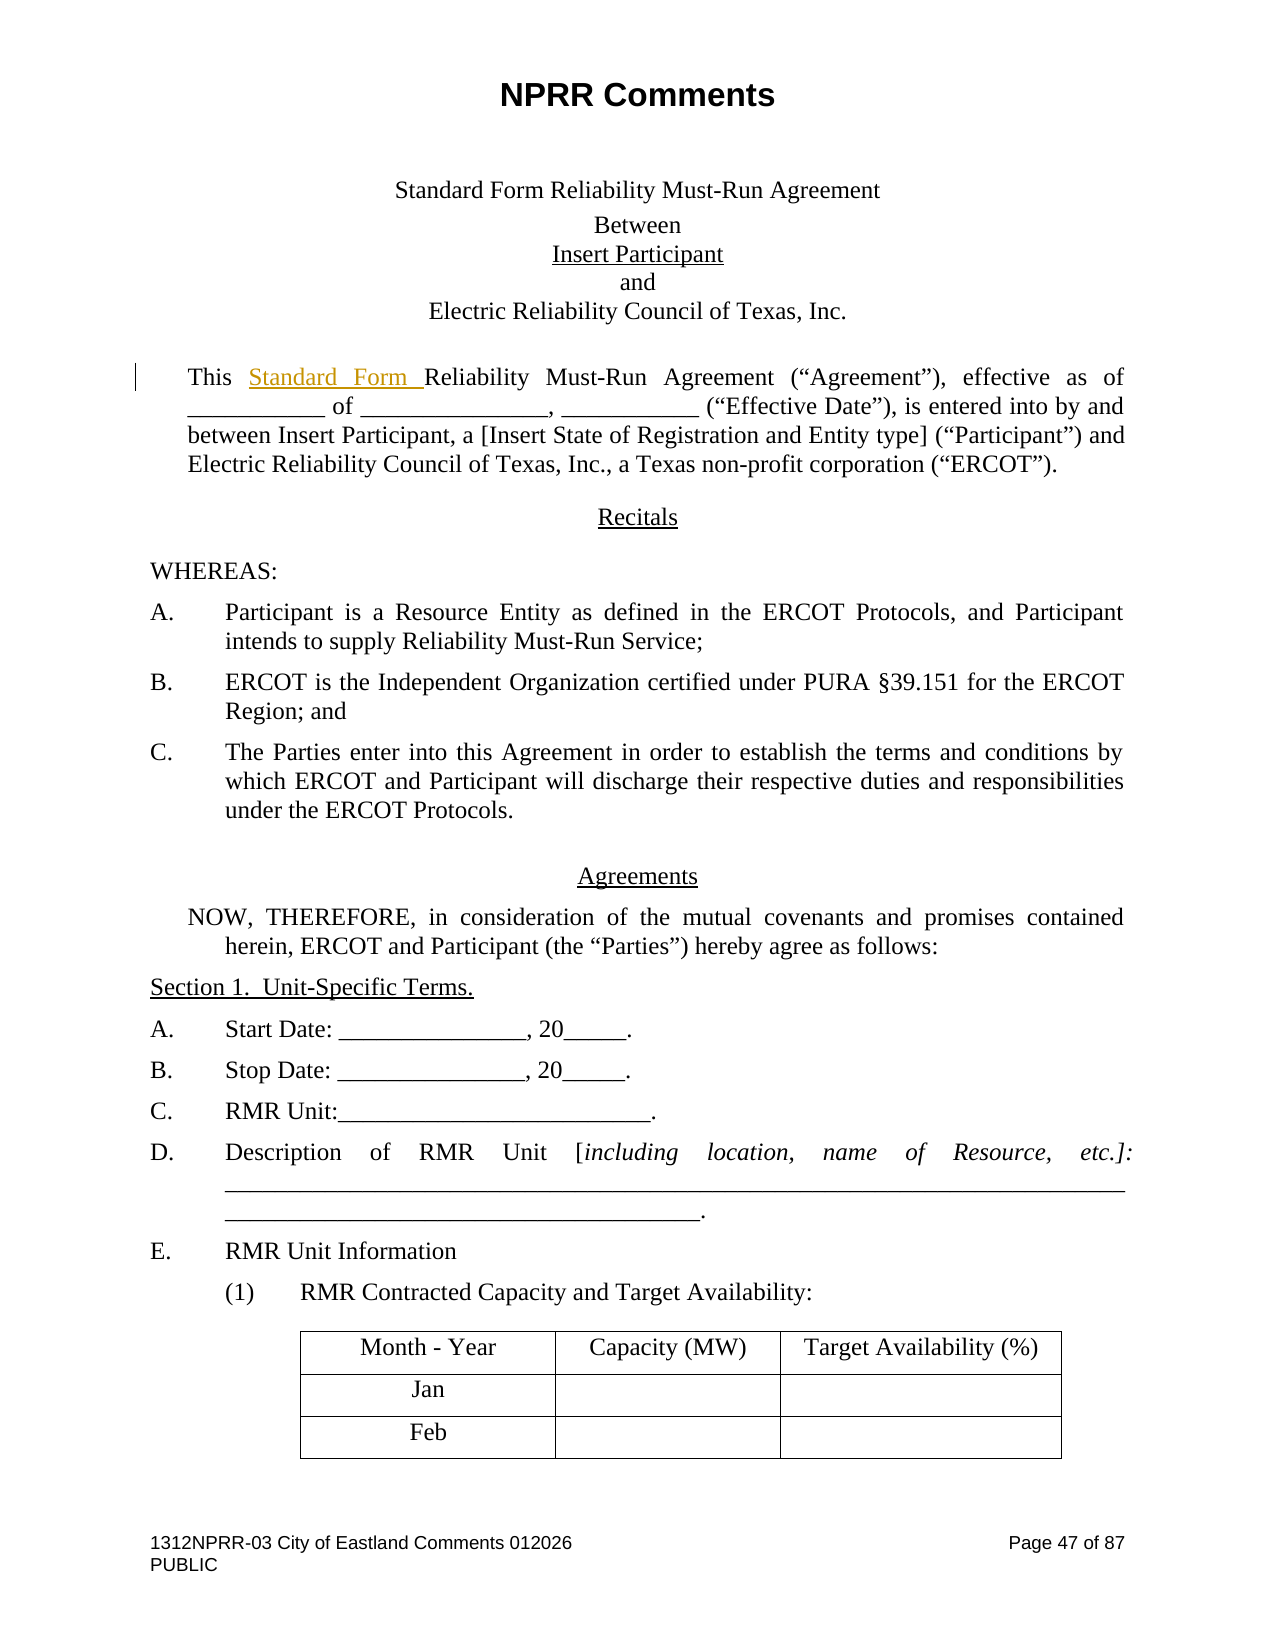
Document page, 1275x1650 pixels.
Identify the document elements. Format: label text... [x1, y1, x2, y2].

text NOW, THEREFORE, in consideration of the mutual covenants and promises contained herein, ERCOT and Participant (the “Parties”) hereby agree as follows: [187, 902, 1125, 960]
text B. ERCOT is the Independent Organization certified under PURA §39.151 for the ERCOT Region; and [150, 667, 1125, 725]
table_cell [556, 1375, 780, 1416]
text C. RMR Unit:_________________________. [150, 1096, 1125, 1125]
text E. RMR Unit Information [150, 1236, 1125, 1265]
table_cell Jan [301, 1375, 555, 1416]
text A. Start Date: _______________, 20_____. [150, 1014, 1125, 1042]
text B. Stop Date: _______________, 20_____. [150, 1055, 1125, 1084]
text C. The Parties enter into this Agreement in order to establish the terms and conditions by which ERCOT and Participant will discharge their respective duties and responsibilities under the ERCOT Protocols. [150, 737, 1125, 824]
table_cell [781, 1375, 1061, 1416]
table_cell [781, 1417, 1061, 1458]
text Section 1. Unit-Specific Terms. [150, 972, 1125, 1001]
table_cell Feb [301, 1417, 555, 1458]
table_cell [556, 1417, 780, 1458]
text WHEREAS: [150, 556, 1125, 585]
text Insert Participant [150, 239, 1125, 267]
text and [150, 267, 1125, 296]
text D. Description of RMR Unit [including location, name of Resource, etc.]: ______________________________________________________________________________________________________________. [150, 1137, 1134, 1224]
text This Reliability Must-Run Agreement (“Agreement”), effective as of ___________ of _______________, ___________ (“Effective Date”), is entered into by and between Insert Participant, a [Insert State of Registration and Entity type] (“Participant”) and Electric Reliability Council of Texas, Inc., a Texas non-profit corporation (“ERCOT”). [187, 362, 1125, 477]
text Electric Reliability Council of Texas, Inc. [150, 296, 1125, 325]
text Between [150, 210, 1125, 239]
table_header Month - Year [301, 1332, 555, 1373]
text A. Participant is a Resource Entity as defined in the ERCOT Protocols, and Participant intends to supply Reliability Must-Run Service; [150, 597, 1125, 655]
table_header Capacity (MW) [556, 1332, 780, 1373]
text Standard Form Reliability Must-Run Agreement [150, 175, 1125, 204]
text (1) RMR Contracted Capacity and Target Availability: [225, 1277, 1125, 1306]
table_header Target Availability (%) [781, 1332, 1061, 1373]
text Agreements [150, 861, 1125, 890]
text Recitals [150, 502, 1125, 531]
